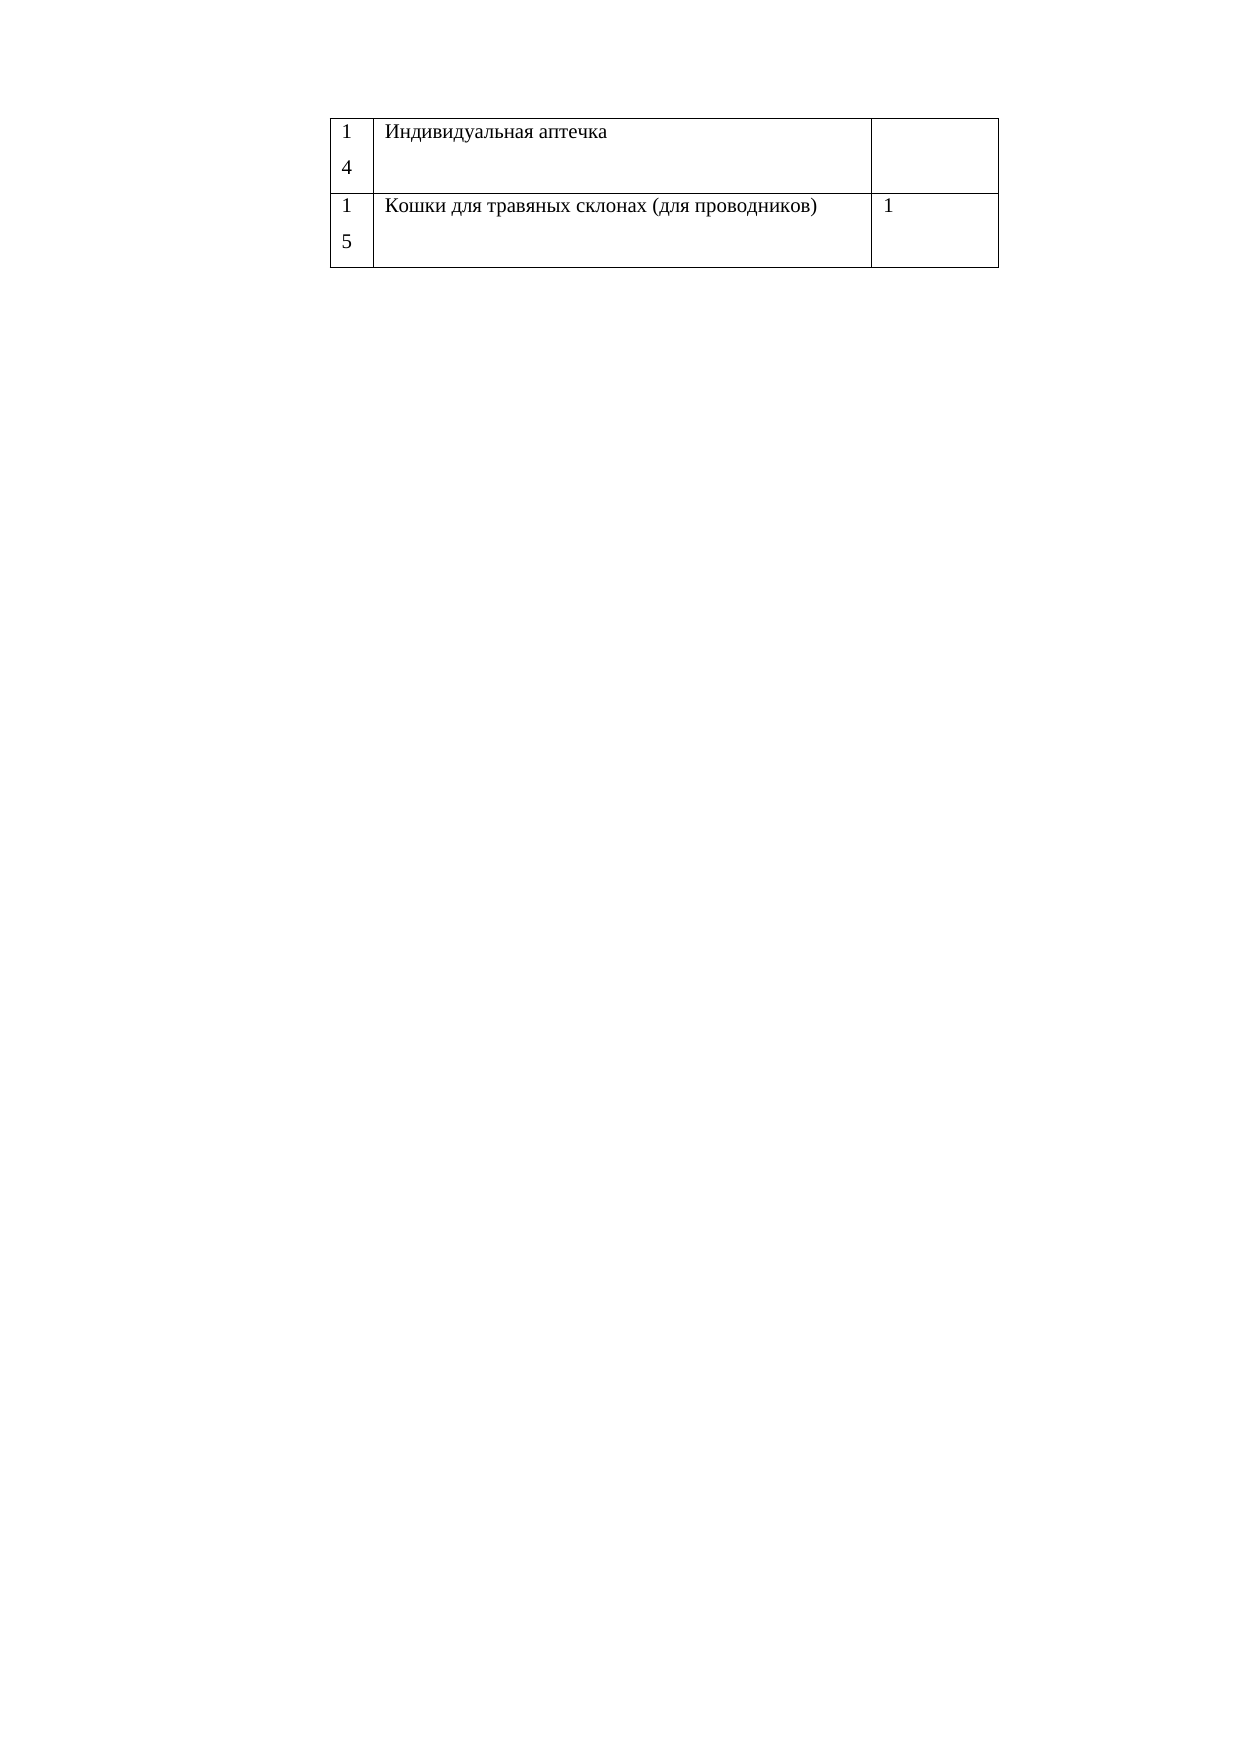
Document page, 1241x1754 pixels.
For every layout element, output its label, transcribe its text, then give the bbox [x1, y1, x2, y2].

table_cell 14 [331, 119, 373, 192]
table_cell Индивидуальная аптечка [374, 119, 871, 192]
table_cell 15 [331, 194, 373, 267]
table_cell 1 [872, 194, 998, 267]
table_cell Кошки для травяных склонах (для проводников) [374, 194, 871, 267]
table_cell [872, 119, 998, 192]
